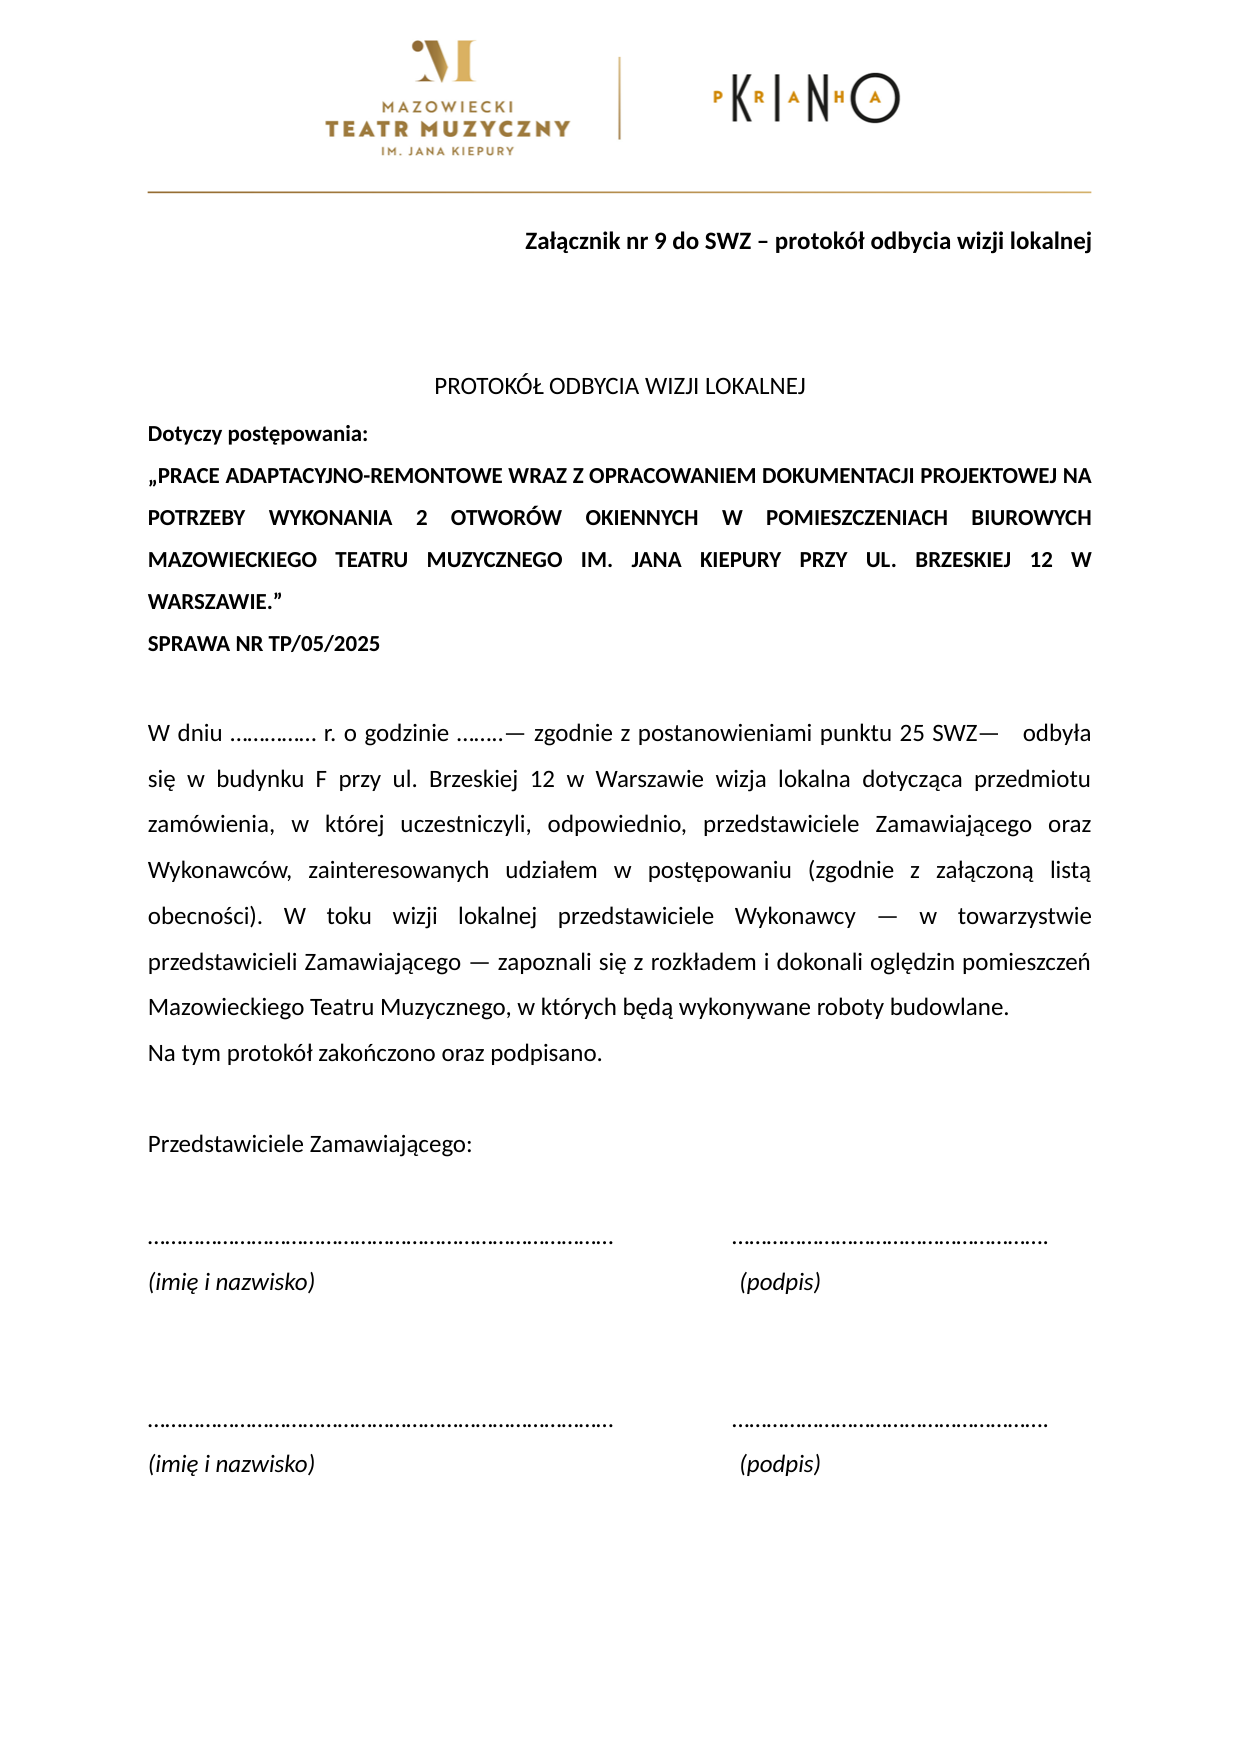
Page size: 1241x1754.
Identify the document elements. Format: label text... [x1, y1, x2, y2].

text Przedstawiciele Zamawiającego: [148, 1128, 1093, 1159]
text ……………………………………………………………………… ………………………………………………. [148, 1403, 1093, 1433]
text ……………………………………………………………………… ………………………………………………. [148, 1220, 1093, 1251]
text (imię i nazwisko) (podpis) [148, 1266, 1093, 1296]
text Dotyczy postępowania: [148, 419, 1093, 447]
text PROTOKÓŁ ODBYCIA WIZJI LOKALNEJ [148, 370, 1093, 400]
text Na tym protokół zakończono oraz podpisano. [148, 1037, 1093, 1068]
picture [147, 0, 1092, 197]
text SPRAWA NR TP/05/2025 [148, 629, 1093, 657]
text Załącznik nr 9 do SWZ – protokół odbycia wizji lokalnej [148, 225, 1093, 255]
text „Prace adaptacyjno-remontowe wraz z opracowaniem dokumentacji projektowej na potrzeby wykonania 2 otworów okiennych w pomieszczeniach biurowych Mazowieckiego Teatru Muzycznego im. Jana Kiepury przy ul. Brzeskiej 12 w Warszawie.” [148, 461, 1093, 615]
text (imię i nazwisko) (podpis) [148, 1449, 1093, 1479]
text W dniu …………… r. o godzinie ……..— zgodnie z postanowieniami punktu 25 SWZ— odbyła się w budynku F przy ul. Brzeskiej 12 w Warszawie wizja lokalna dotycząca przedmiotu zamówienia, w której uczestniczyli, odpowiednio, przedstawiciele Zamawiającego oraz Wykonawców, zainteresowanych udziałem w postępowaniu (zgodnie z załączoną listą obecności). W toku wizji lokalnej przedstawiciele Wykonawcy — w towarzystwie przedstawicieli Zamawiającego — zapoznali się z rozkładem i dokonali oględzin pomieszczeń Mazowieckiego Teatru Muzycznego, w których będą wykonywane roboty budowlane. [148, 717, 1093, 1022]
